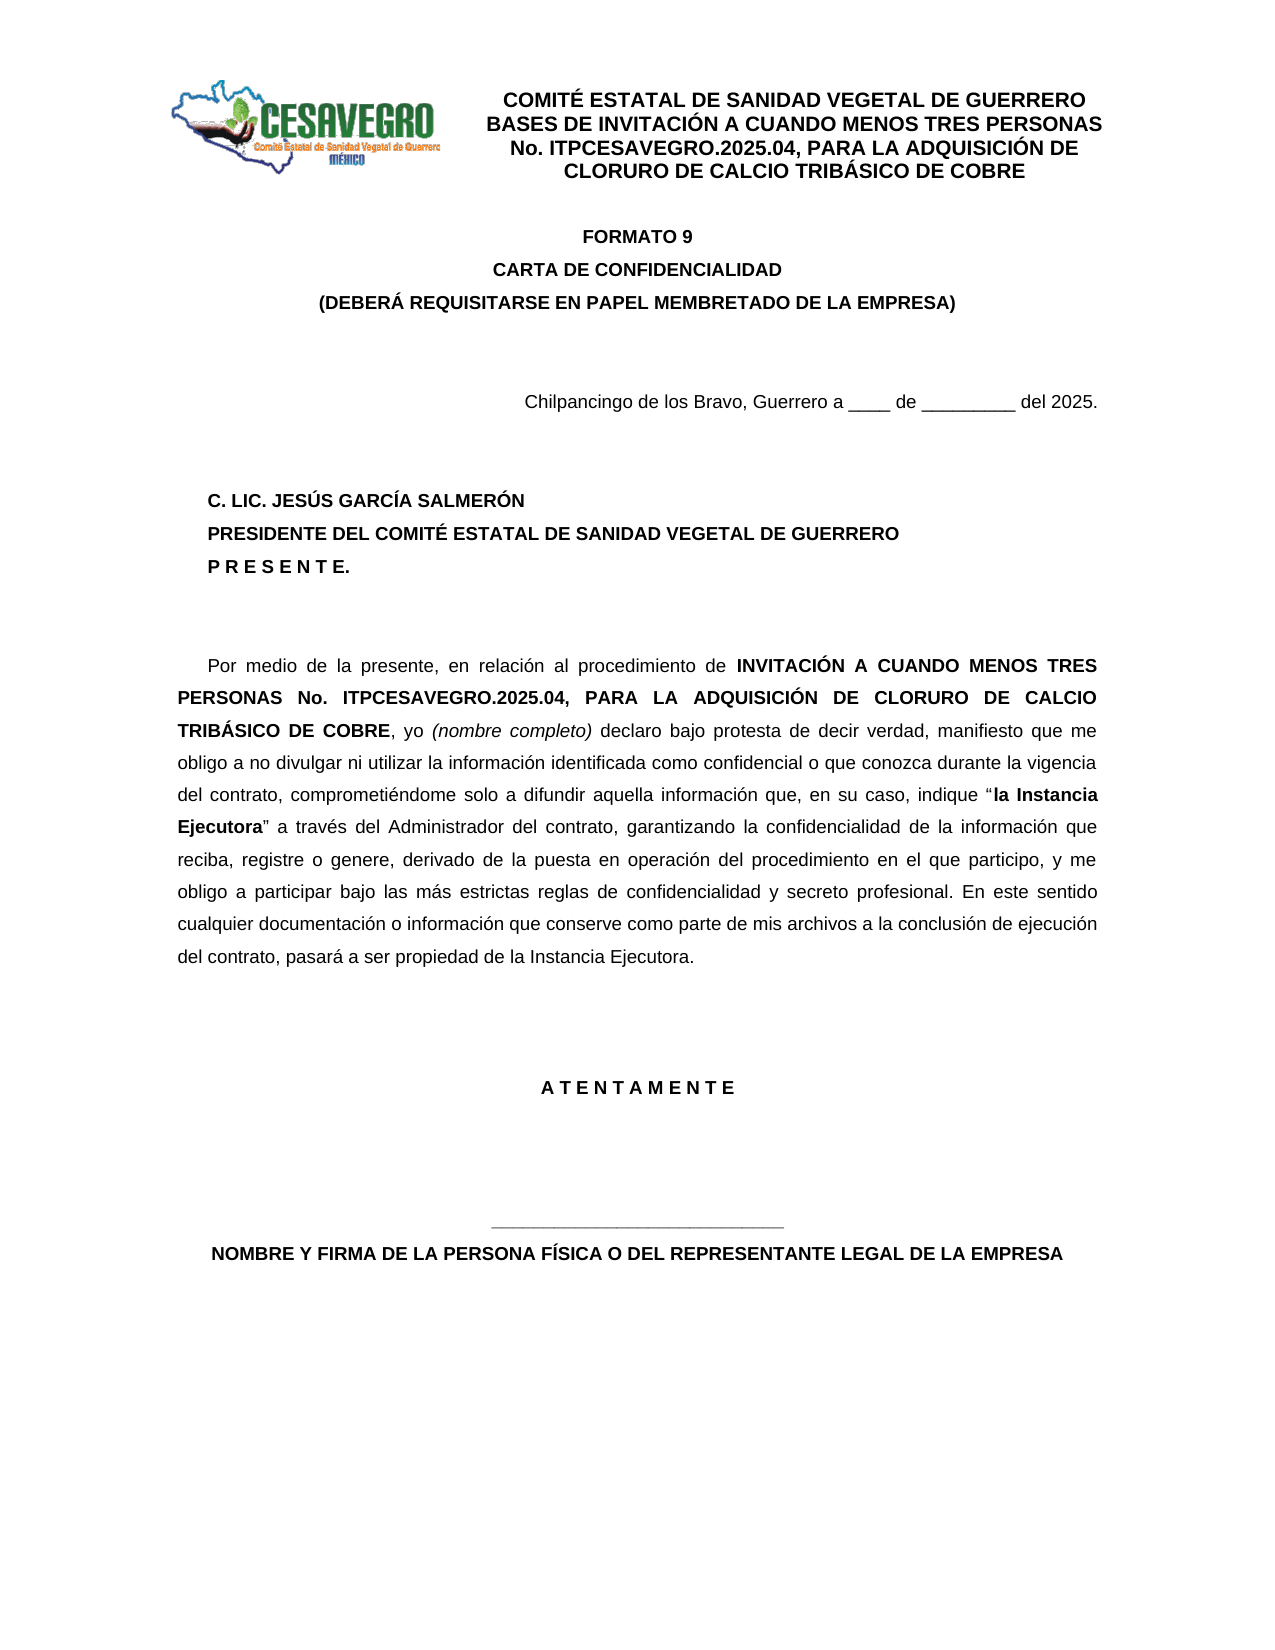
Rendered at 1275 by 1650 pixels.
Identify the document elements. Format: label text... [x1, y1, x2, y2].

text (DEBERÁ REQUISITARSE EN PAPEL MEMBRETADO DE LA EMPRESA) [177, 292, 1098, 314]
text CARTA DE CONFIDENCIALIDAD [177, 259, 1098, 281]
text P R E S E N T E. [177, 556, 1098, 578]
text ____________________________ [177, 1209, 1098, 1231]
text C. LIC. JESÚS GARCÍA SALMERÓN [177, 490, 1098, 512]
text Por medio de la presente, en relación al procedimiento de INVITACIÓN A CUANDO MENOS TRES PERSONAS No. ITPCESAVEGRO.2025.04, PARA LA ADQUISICIÓN DE CLORURO DE CALCIO TRIBÁSICO DE COBRE, yo (nombre completo) declaro bajo protesta de decir verdad, manifiesto que me obligo a no divulgar ni utilizar la información identificada como confidencial o que conozca durante la vigencia del contrato, comprometiéndome solo a difundir aquella información que, en su caso, indique “la Instancia Ejecutora” a través del Administrador del contrato, garantizando la confidencialidad de la información que reciba, registre o genere, derivado de la puesta en operación del procedimiento en el que participo, y me obligo a participar bajo las más estrictas reglas de confidencialidad y secreto profesional. En este sentido cualquier documentación o información que conserve como parte de mis archivos a la conclusión de ejecución del contrato, pasará a ser propiedad de la Instancia Ejecutora. [177, 655, 1098, 967]
text A T E N T A M E N T E [177, 1077, 1098, 1099]
text NOMBRE Y FIRMA DE LA PERSONA FÍSICA O DEL REPRESENTANTE LEGAL DE LA EMPRESA [177, 1242, 1098, 1264]
picture [171, 80, 440, 176]
text Chilpancingo de los Bravo, Guerrero a ____ de _________ del 2025. [177, 391, 1098, 413]
text FORMATO 9 [177, 226, 1098, 248]
text PRESIDENTE DEL COMITÉ ESTATAL DE SANIDAD VEGETAL DE GUERRERO [177, 523, 1098, 545]
